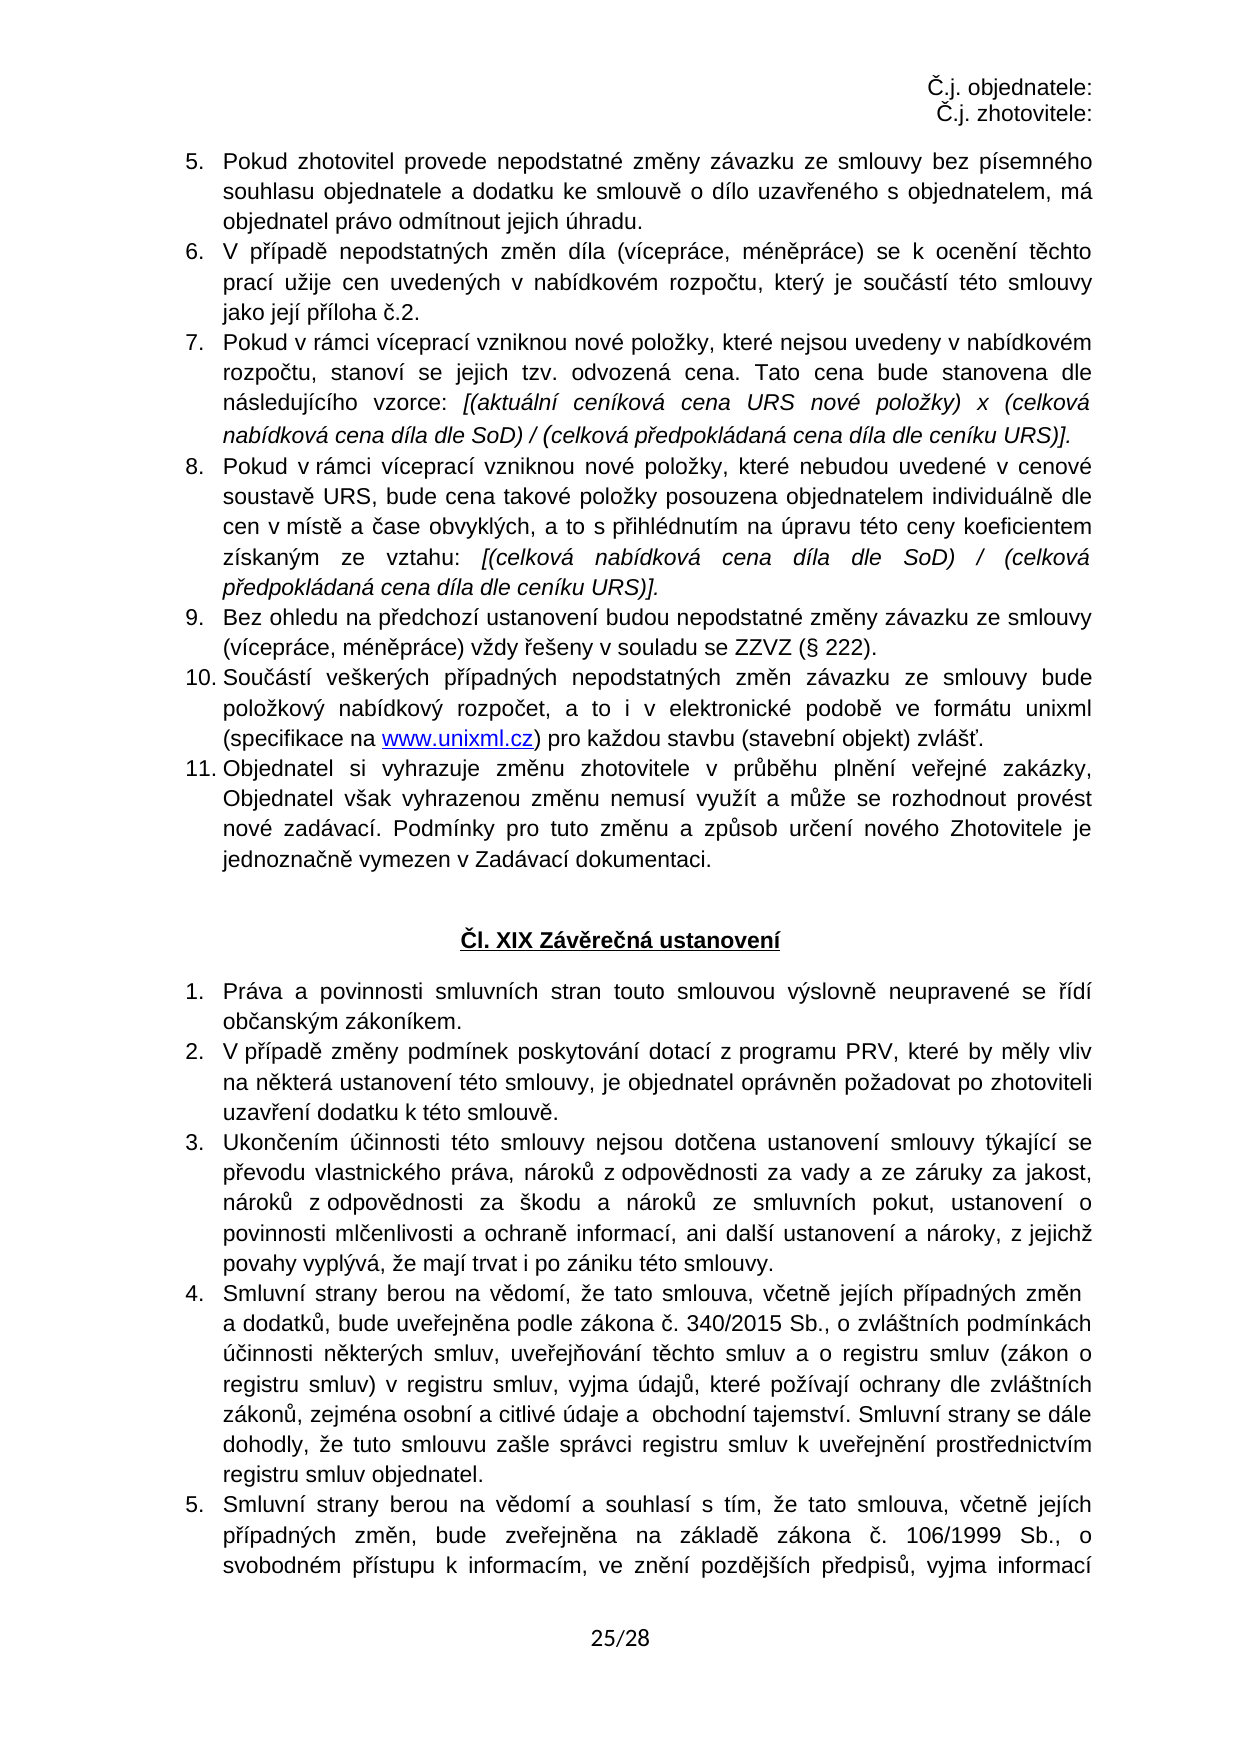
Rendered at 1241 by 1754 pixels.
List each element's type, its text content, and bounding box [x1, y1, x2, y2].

list V případě změny podmínek poskytování dotací z programu PRV, které by měly vliv na některá ustanovení této smlouvy, je objednatel oprávněn požadovat po zhotoviteli uzavření dodatku k této smlouvě. [185, 1038, 1093, 1125]
list Ukončením účinnosti této smlouvy nejsou dotčena ustanovení smlouvy týkající se převodu vlastnického práva, nároků z odpovědnosti za vady a ze záruky za jakost, nároků z odpovědnosti za škodu a nároků ze smluvních pokut, ustanovení o povinnosti mlčenlivosti a ochraně informací, ani další ustanovení a nároky, z jejichž povahy vyplývá, že mají trvat i po zániku této smlouvy. [185, 1129, 1093, 1276]
list Součástí veškerých případných nepodstatných změn závazku ze smlouvy bude položkový nabídkový rozpočet, a to i v elektronické podobě ve formátu unixml (specifikace na www.unixml.cz) pro každou stavbu (stavební objekt) zvlášť. [185, 664, 1093, 751]
text Čl. XIX Závěrečná ustanovení [148, 927, 1093, 953]
list Pokud zhotovitel provede nepodstatné změny závazku ze smlouvy bez písemného souhlasu objednatele a dodatku ke smlouvě o dílo uzavřeného s objednatelem, má objednatel právo odmítnout jejich úhradu. [185, 148, 1093, 234]
list Smluvní strany berou na vědomí, že tato smlouva, včetně jejích případných změn a dodatků, bude uveřejněna podle zákona č. 340/2015 Sb., o zvláštních podmínkách účinnosti některých smluv, uveřejňování těchto smluv a o registru smluv (zákon o registru smluv) v registru smluv, vyjma údajů, které požívají ochrany dle zvláštních zákonů, zejména osobní a citlivé údaje a obchodní tajemství. Smluvní strany se dále dohodly, že tuto smlouvu zašle správci registru smluv k uveřejnění prostřednictvím registru smluv objednatel. [185, 1280, 1093, 1488]
list Pokud v rámci víceprací vzniknou nové položky, které nejsou uvedeny v nabídkovém rozpočtu, stanoví se jejich tzv. odvozená cena. Tato cena bude stanovena dle následujícího vzorce: [(aktuální ceníková cena URS nové položky) x (celková nabídková cena díla dle SoD) / (celková předpokládaná cena díla dle ceníku URS)]. [185, 329, 1093, 449]
list Práva a povinnosti smluvních stran touto smlouvou výslovně neupravené se řídí občanským zákoníkem. [185, 978, 1093, 1034]
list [185, 1491, 1093, 1578]
list Pokud v rámci víceprací vzniknou nové položky, které nebudou uvedené v cenové soustavě URS, bude cena takové položky posouzena objednatelem individuálně dle cen v místě a čase obvyklých, a to s přihlédnutím na úpravu této ceny koeficientem získaným ze vztahu: [(celková nabídková cena díla dle SoD) / (celková předpokládaná cena díla dle ceníku URS)]. [185, 453, 1093, 600]
list Objednatel si vyhrazuje změnu zhotovitele v průběhu plnění veřejné zakázky, Objednatel však vyhrazenou změnu nemusí využít a může se rozhodnout provést nové zadávací. Podmínky pro tuto změnu a způsob určení nového Zhotovitele je jednoznačně vymezen v Zadávací dokumentaci. [185, 755, 1093, 872]
list Bez ohledu na předchozí ustanovení budou nepodstatné změny závazku ze smlouvy (vícepráce, méněpráce) vždy řešeny v souladu se ZZVZ (§ 222). [185, 604, 1093, 661]
list V případě nepodstatných změn díla (vícepráce, méněpráce) se k ocenění těchto prací užije cen uvedených v nabídkovém rozpočtu, který je součástí této smlouvy jako její příloha č.2. [185, 238, 1093, 325]
